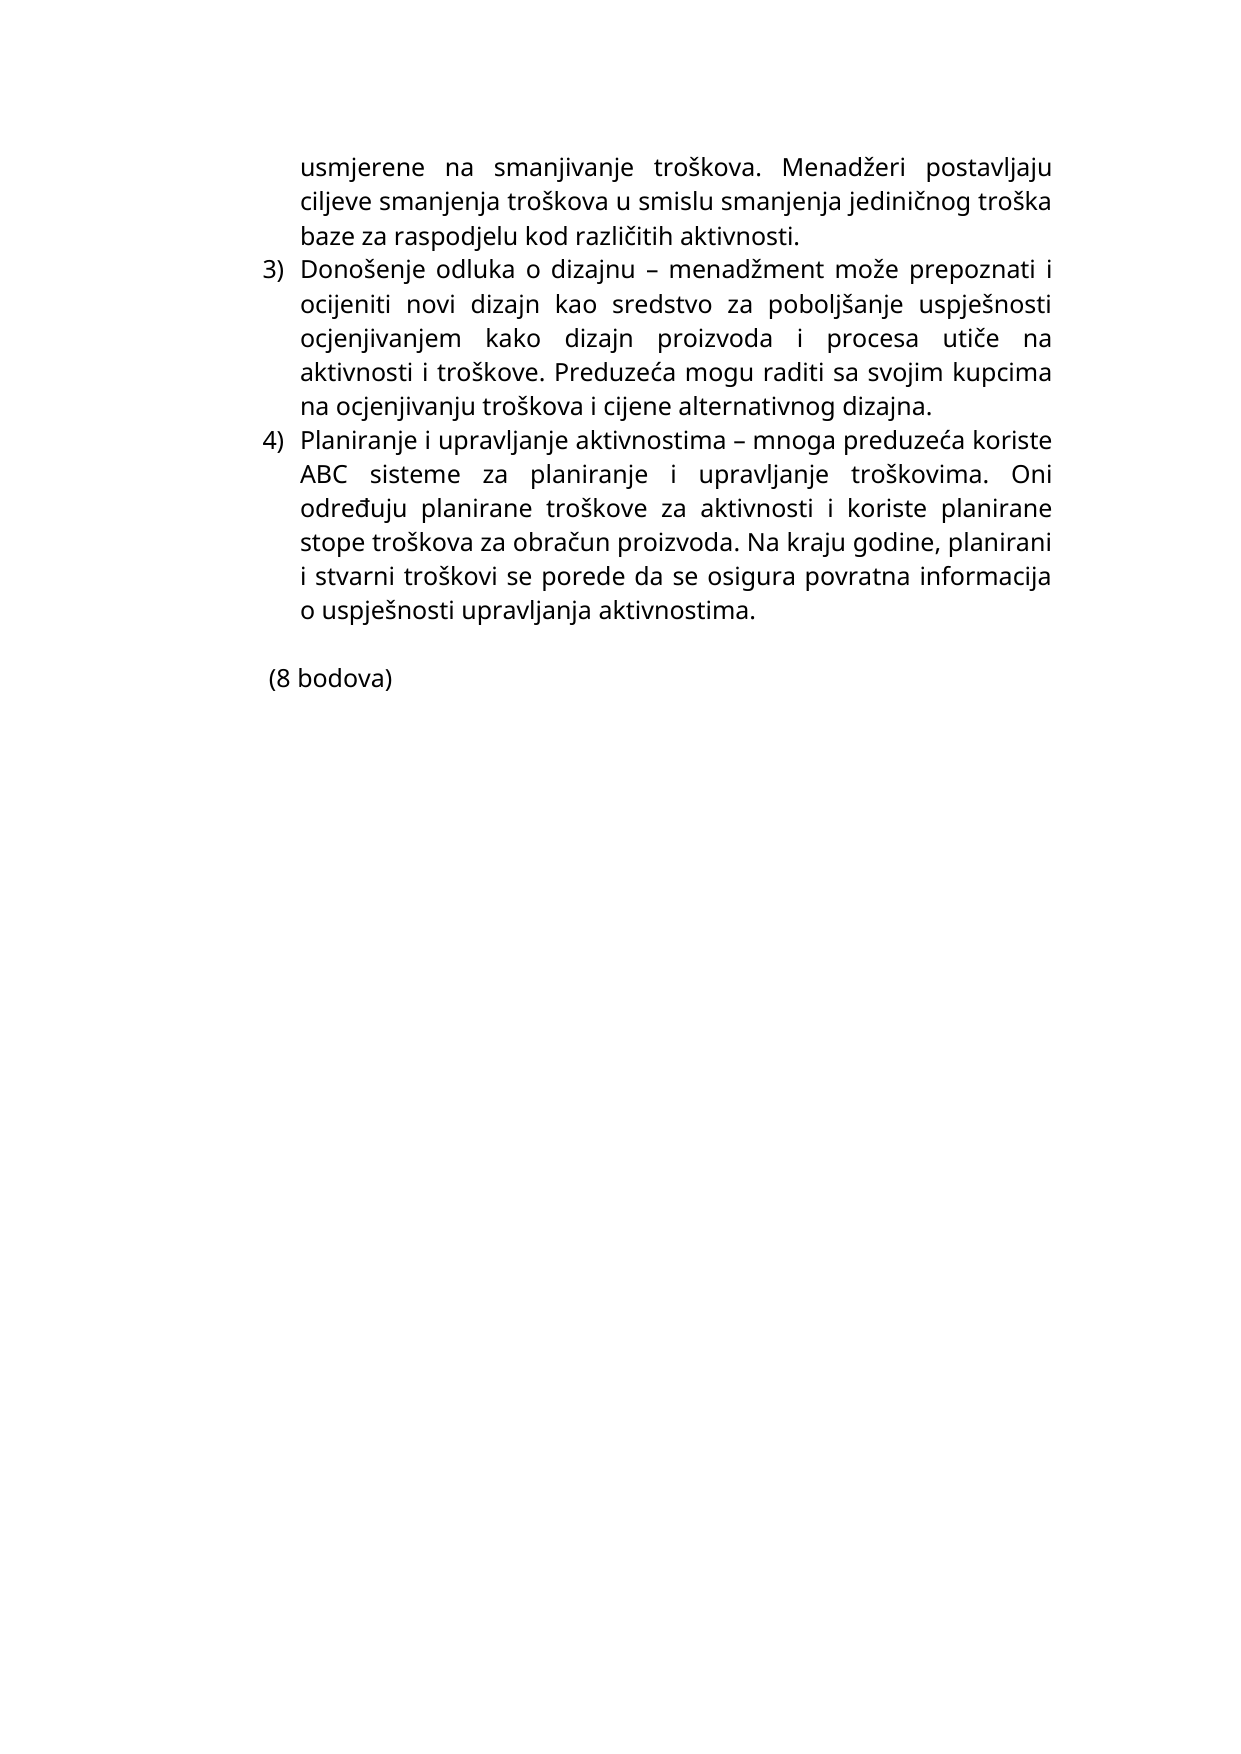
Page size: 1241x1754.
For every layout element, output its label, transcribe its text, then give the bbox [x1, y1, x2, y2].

list Planiranje i upravljanje aktivnostima – mnoga preduzeća koriste АBC sisteme za planiranje i upravljanje troškovima. Oni određuju planirane troškove za aktivnosti i koriste planirane stope troškova za obračun proizvoda. Na kraju godine, planirani i stvarni troškovi se porede da se osigura povratna informacija o uspješnosti upravljanja aktivnostima. [262, 422, 1053, 627]
text (8 bodova) [262, 661, 1053, 695]
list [262, 150, 1053, 252]
list Donošenje odluka o dizajnu – menadžment može prepoznati i ocijeniti novi dizajn kao sredstvo za poboljšanje uspješnosti ocjenjivanjem kako dizajn proizvoda i procesa utiče na aktivnosti i troškove. Preduzeća mogu raditi sa svojim kupcima na ocjenjivanju troškova i cijene alternativnog dizajna. [262, 252, 1053, 422]
